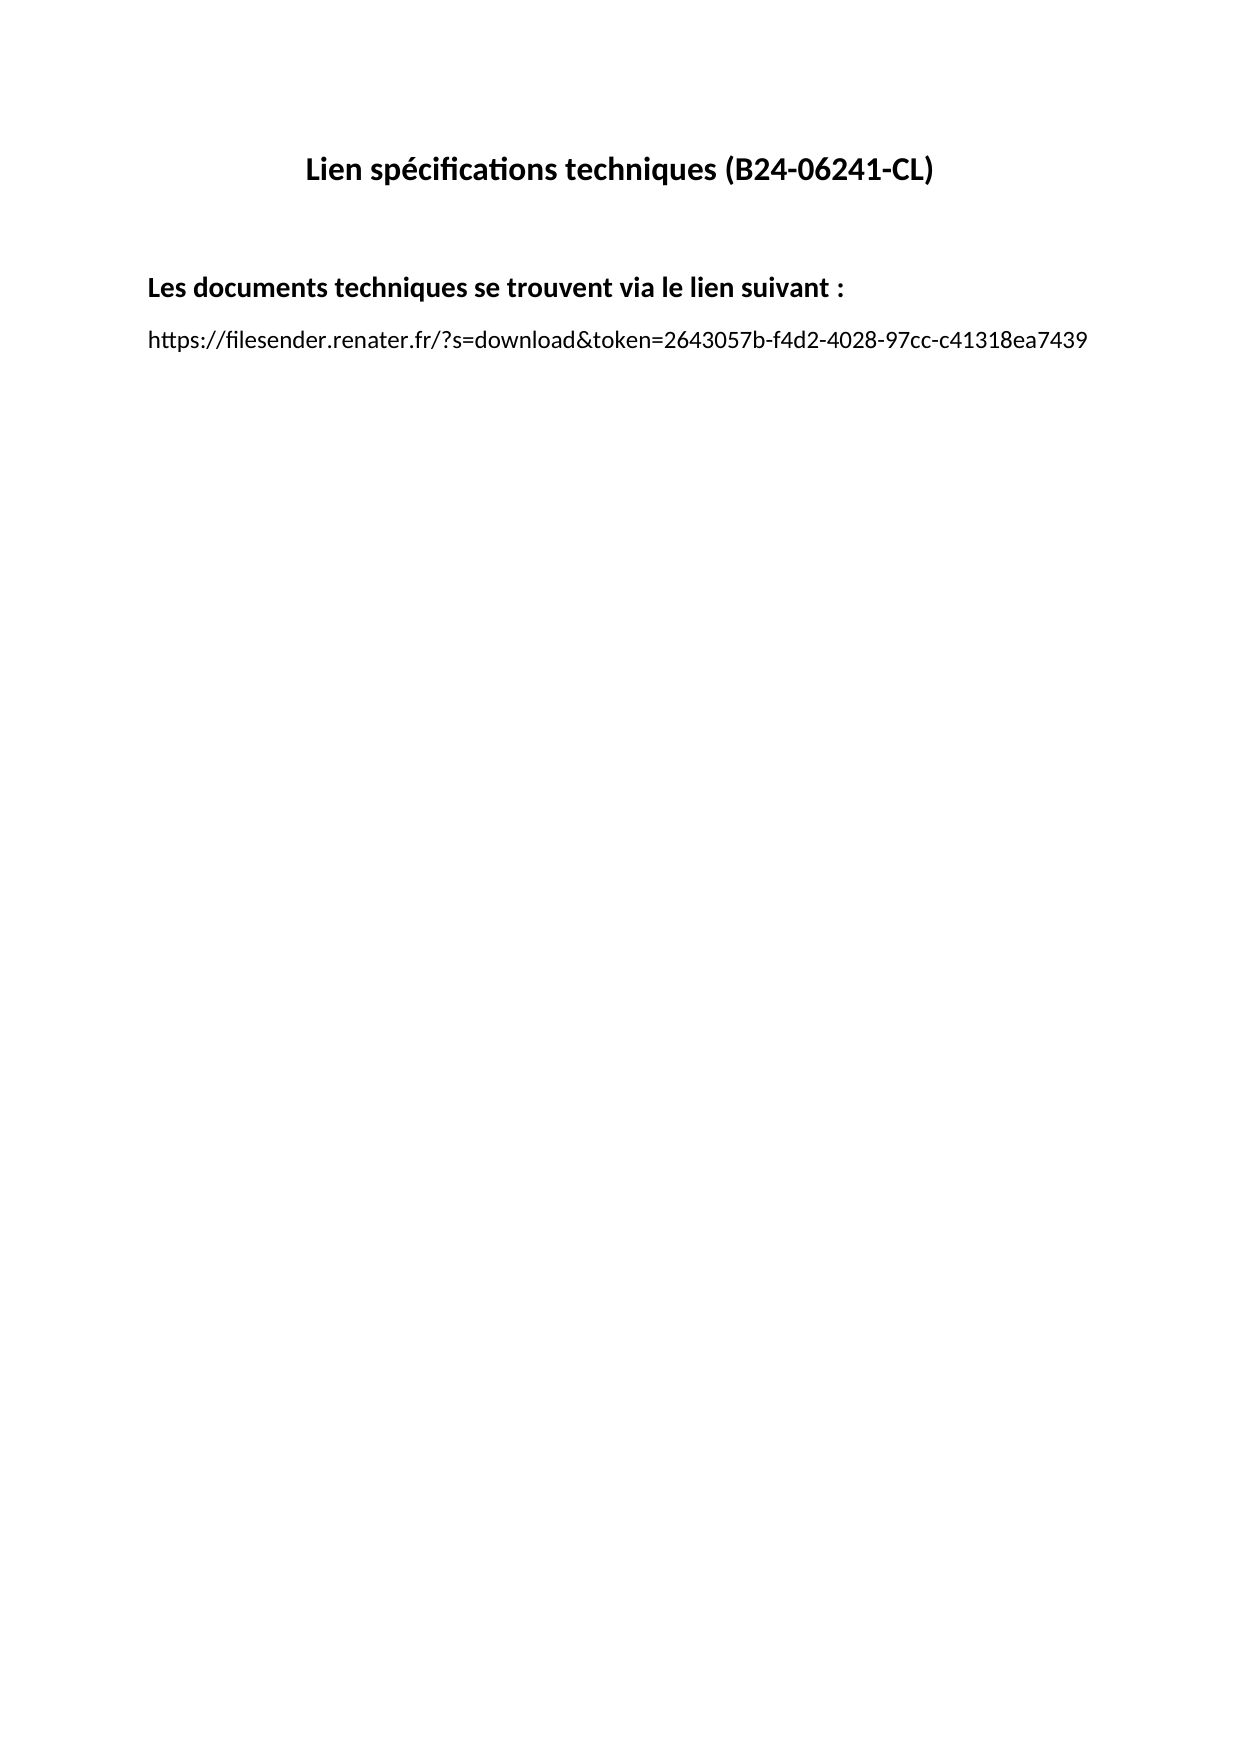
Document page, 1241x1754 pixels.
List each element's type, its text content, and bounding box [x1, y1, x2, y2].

text https://filesender.renater.fr/?s=download&token=2643057b-f4d2-4028-97cc-c41318ea7439 [148, 324, 1093, 354]
text Lien spécifications techniques (B24-06241-CL) [148, 148, 1093, 188]
text Les documents techniques se trouvent via le lien suivant : [148, 269, 1093, 304]
